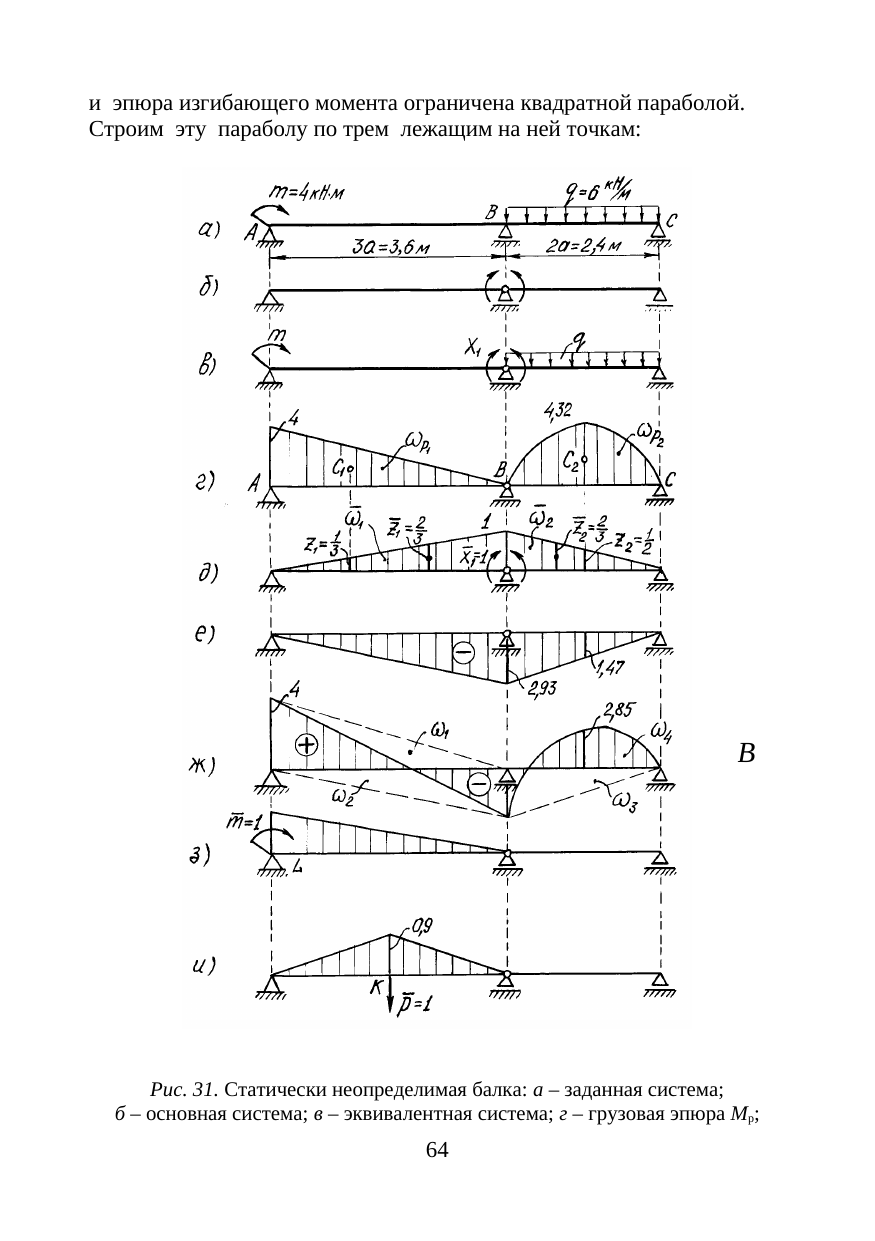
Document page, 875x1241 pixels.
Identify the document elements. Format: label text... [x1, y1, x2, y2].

picture [181, 167, 693, 1029]
text и эпюра изгибающего момента ограничена квадратной параболой. [89, 89, 785, 115]
text Строим эту параболу по трем лежащим на ней точкам: [89, 115, 785, 141]
text Рис. 31. Статически неопределимая балка: а – заданная система; [89, 1077, 785, 1101]
text б – основная система; в – эквивалентная система; г – грузовая эпюра Mp; [89, 1101, 785, 1125]
